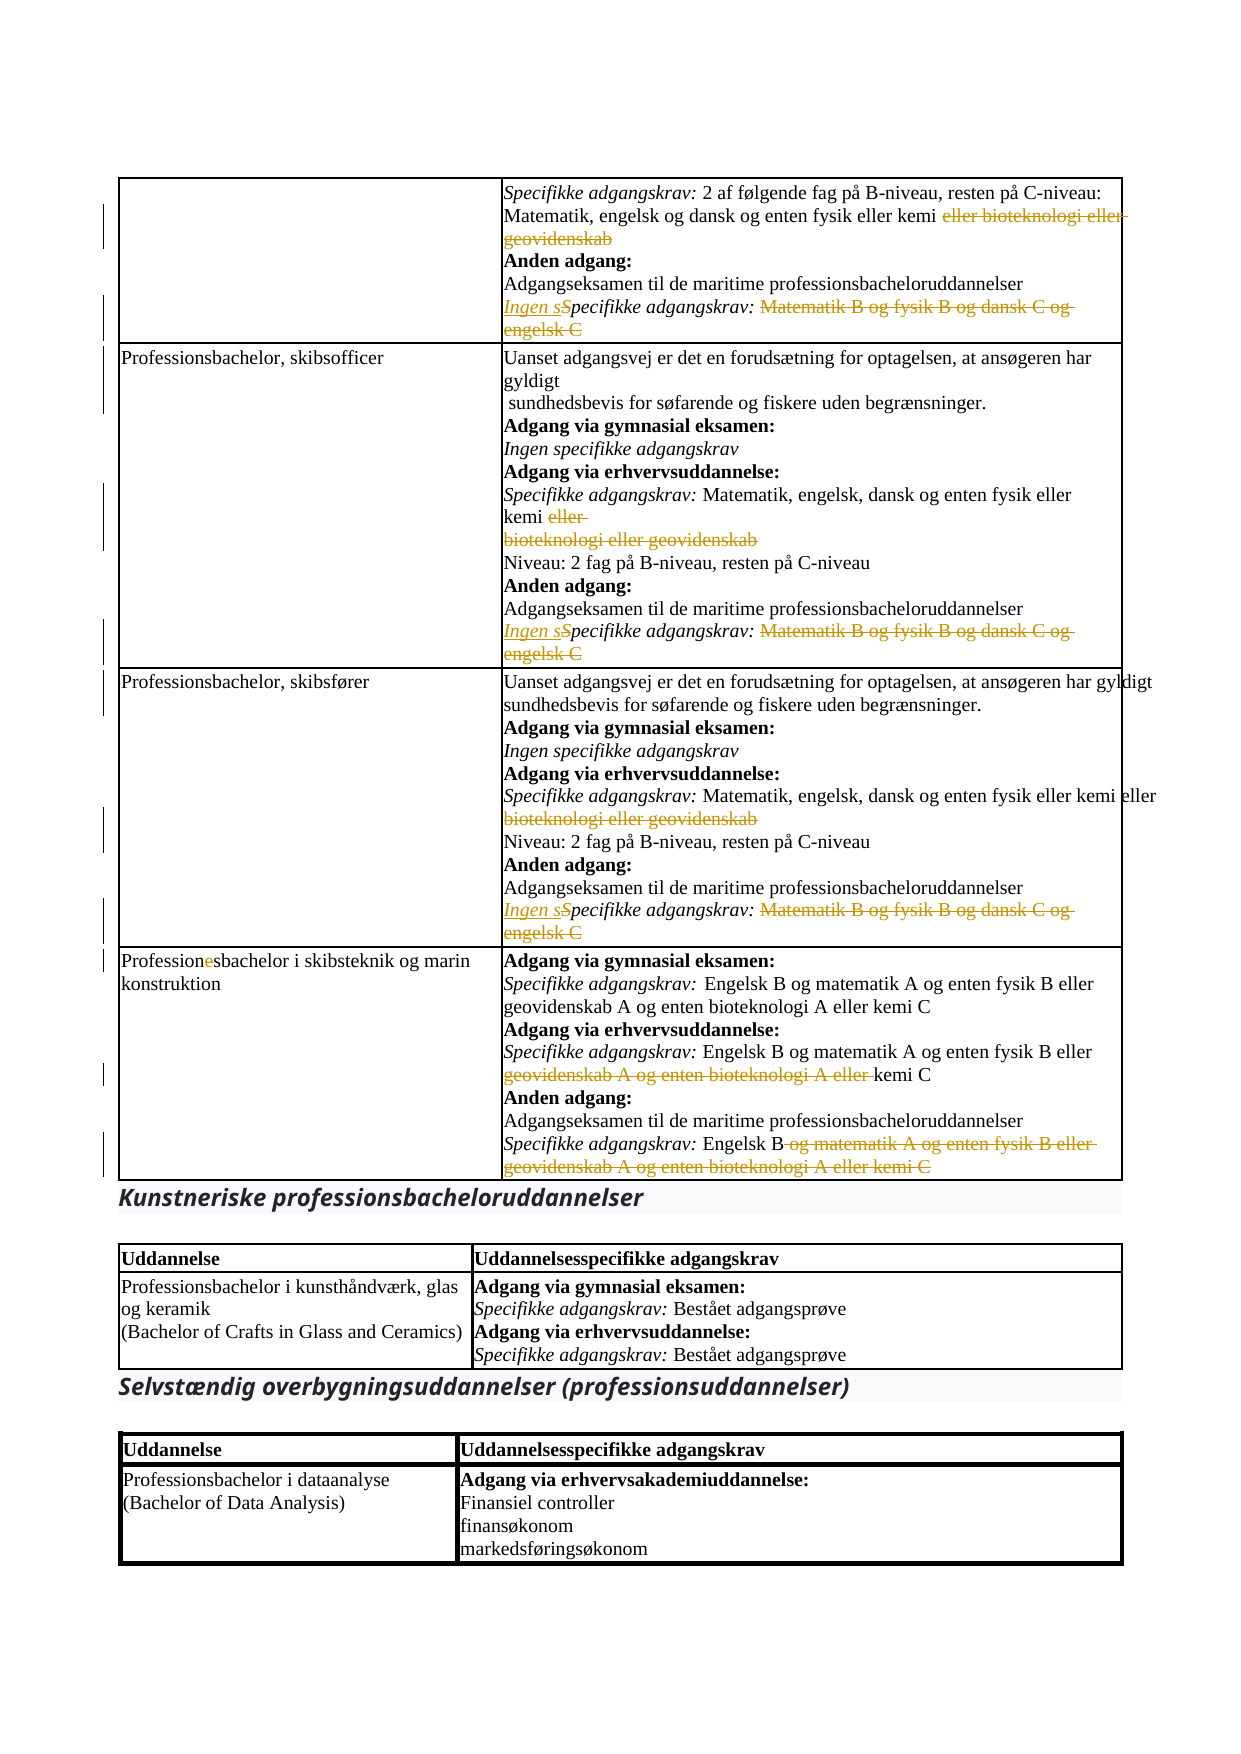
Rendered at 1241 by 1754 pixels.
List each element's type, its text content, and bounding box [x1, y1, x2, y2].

table_header [120, 179, 501, 342]
table_header [120, 1245, 471, 1271]
table_header [120, 669, 501, 946]
table_header [474, 1273, 1121, 1368]
table_header [123, 1436, 455, 1462]
text Kunstneriske professionsbacheloruddannelser [118, 1181, 1122, 1214]
table_header [460, 1467, 1120, 1561]
table_header [120, 948, 501, 1179]
text Selvstændig overbygningsuddannelser (professionsuddannelser) [118, 1370, 1122, 1402]
table_header [503, 179, 1121, 342]
table_header [120, 344, 501, 667]
table_header [120, 1273, 471, 1368]
table_header [460, 1436, 1120, 1462]
table_header [474, 1245, 1121, 1271]
table_header [503, 948, 1121, 1179]
table_header [123, 1467, 455, 1561]
table_header [503, 344, 1121, 667]
table_header [503, 669, 1121, 946]
